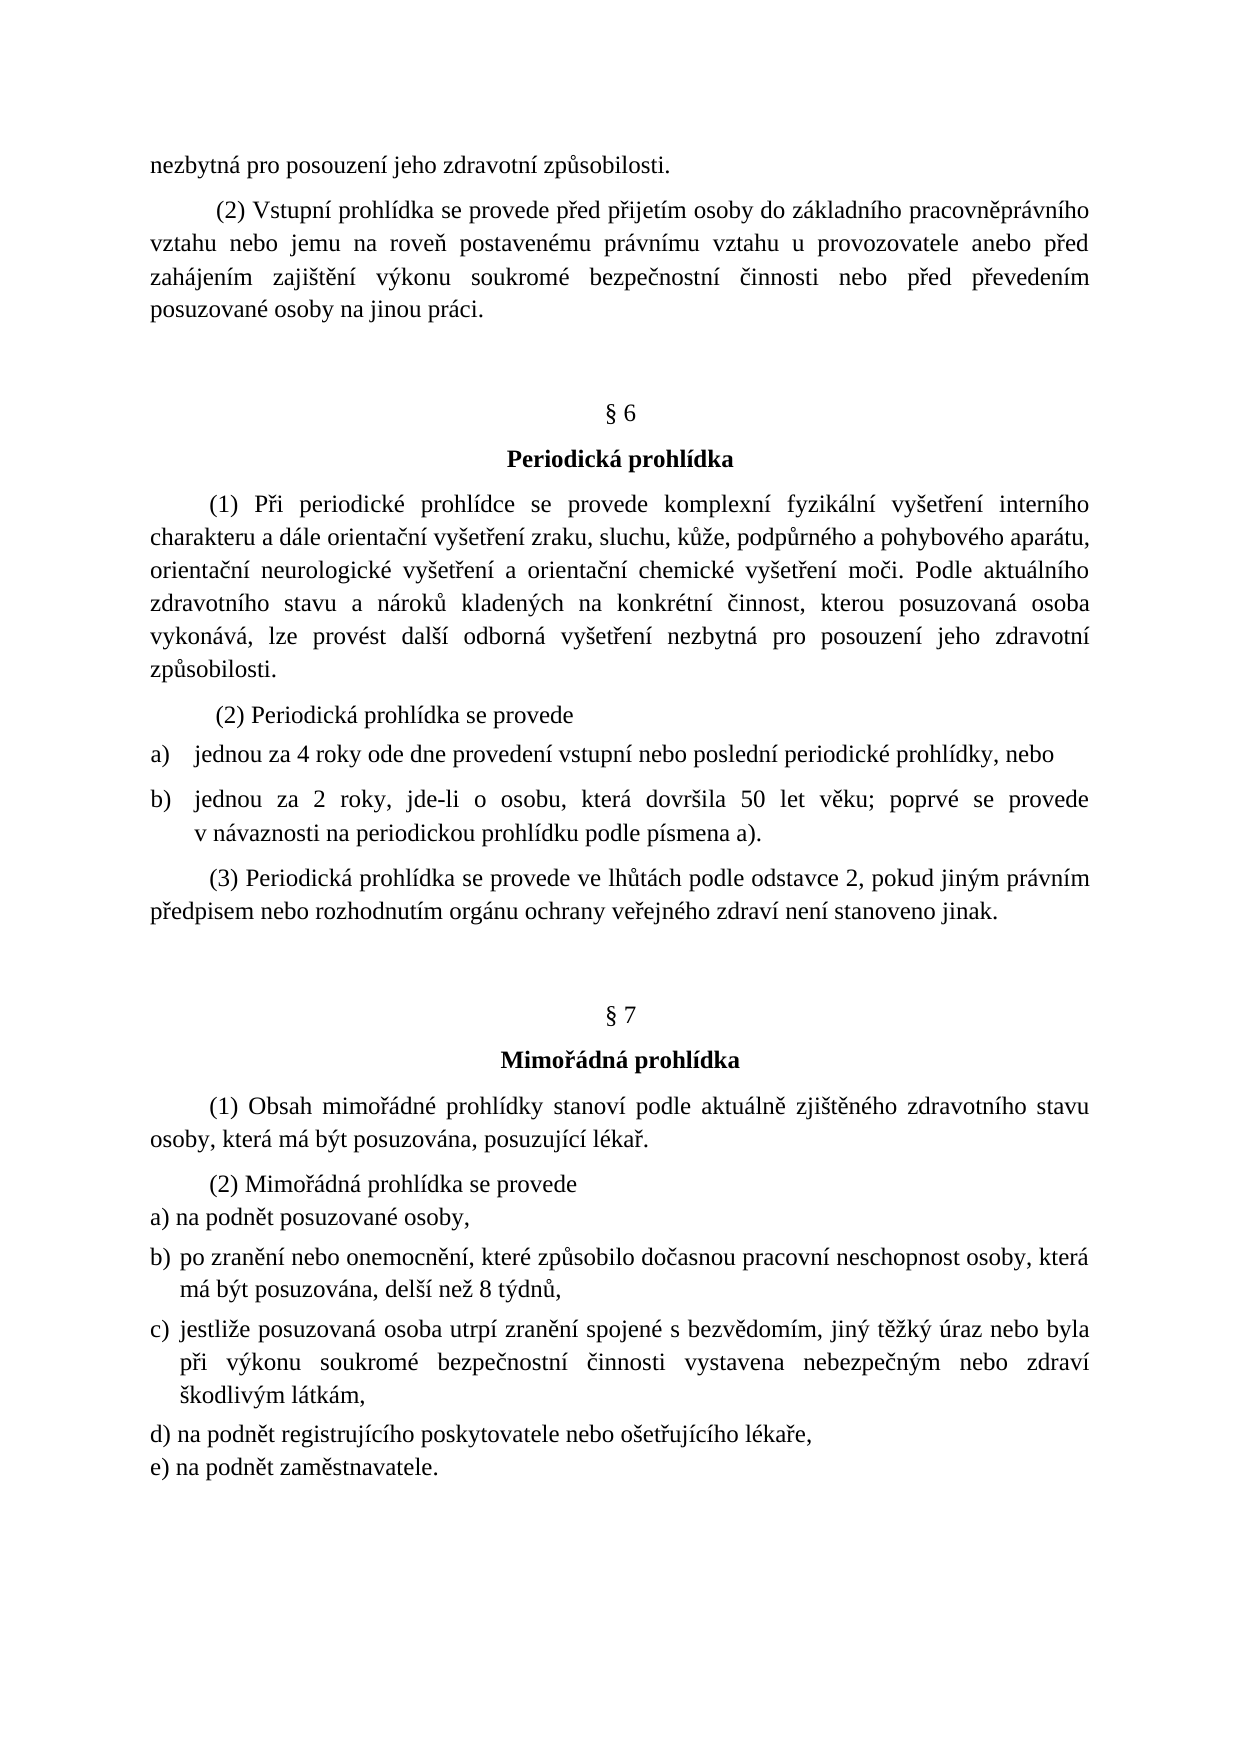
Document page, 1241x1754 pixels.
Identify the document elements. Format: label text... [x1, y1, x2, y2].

text b) jednou za 2 roky, jde-li o osobu, která dovršila 50 let věku; poprvé se provede v návaznosti na periodickou prohlídku podle písmena a). [150, 784, 1090, 846]
text Mimořádná prohlídka [150, 1045, 1090, 1074]
text a) na podnět posuzované osoby, [150, 1202, 1090, 1231]
text b) po zranění nebo onemocnění, které způsobilo dočasnou pracovní neschopnost osoby, která má být posuzována, delší než 8 týdnů, [150, 1242, 1090, 1303]
text c) jestliže posuzovaná osoba utrpí zranění spojené s bezvědomím, jiný těžký úraz nebo byla při výkonu soukromé bezpečnostní činnosti vystavena nebezpečným nebo zdraví škodlivým látkám, [150, 1314, 1090, 1409]
text d) na podnět registrujícího poskytovatele nebo ošetřujícího lékaře, [150, 1419, 1090, 1448]
text (2) Vstupní prohlídka se provede před přijetím osoby do základního pracovněprávního vztahu nebo jemu na roveň postavenému právnímu vztahu u provozovatele anebo před zahájením zajištění výkonu soukromé bezpečnostní činnosti nebo před převedením posuzované osoby na jinou práci. [150, 196, 1090, 323]
text e) na podnět zaměstnavatele. [150, 1452, 1090, 1481]
text (1) Při periodické prohlídce se provede komplexní fyzikální vyšetření interního charakteru a dále orientační vyšetření zraku, sluchu, kůže, podpůrného a pohybového aparátu, orientační neurologické vyšetření a orientační chemické vyšetření moči. Podle aktuálního zdravotního stavu a nároků kladených na konkrétní činnost, kterou posuzovaná osoba vykonává, lze provést další odborná vyšetření nezbytná pro posouzení jeho zdravotní způsobilosti. [150, 489, 1090, 683]
text a) jednou za 4 roky ode dne provedení vstupní nebo poslední periodické prohlídky, nebo [150, 739, 1090, 768]
text § 7 [150, 1000, 1090, 1028]
text (1) Obsah mimořádné prohlídky stanoví podle aktuálně zjištěného zdravotního stavu osoby, která má být posuzována, posuzující lékař. [150, 1091, 1090, 1152]
text (2) Mimořádná prohlídka se provede [150, 1169, 1090, 1198]
text § 6 [150, 398, 1090, 427]
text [150, 150, 1090, 179]
text (2) Periodická prohlídka se provede [150, 700, 1090, 728]
text (3) Periodická prohlídka se provede ve lhůtách podle odstavce 2, pokud jiným právním předpisem nebo rozhodnutím orgánu ochrany veřejného zdraví není stanoveno jinak. [150, 863, 1090, 925]
text Periodická prohlídka [150, 444, 1090, 472]
